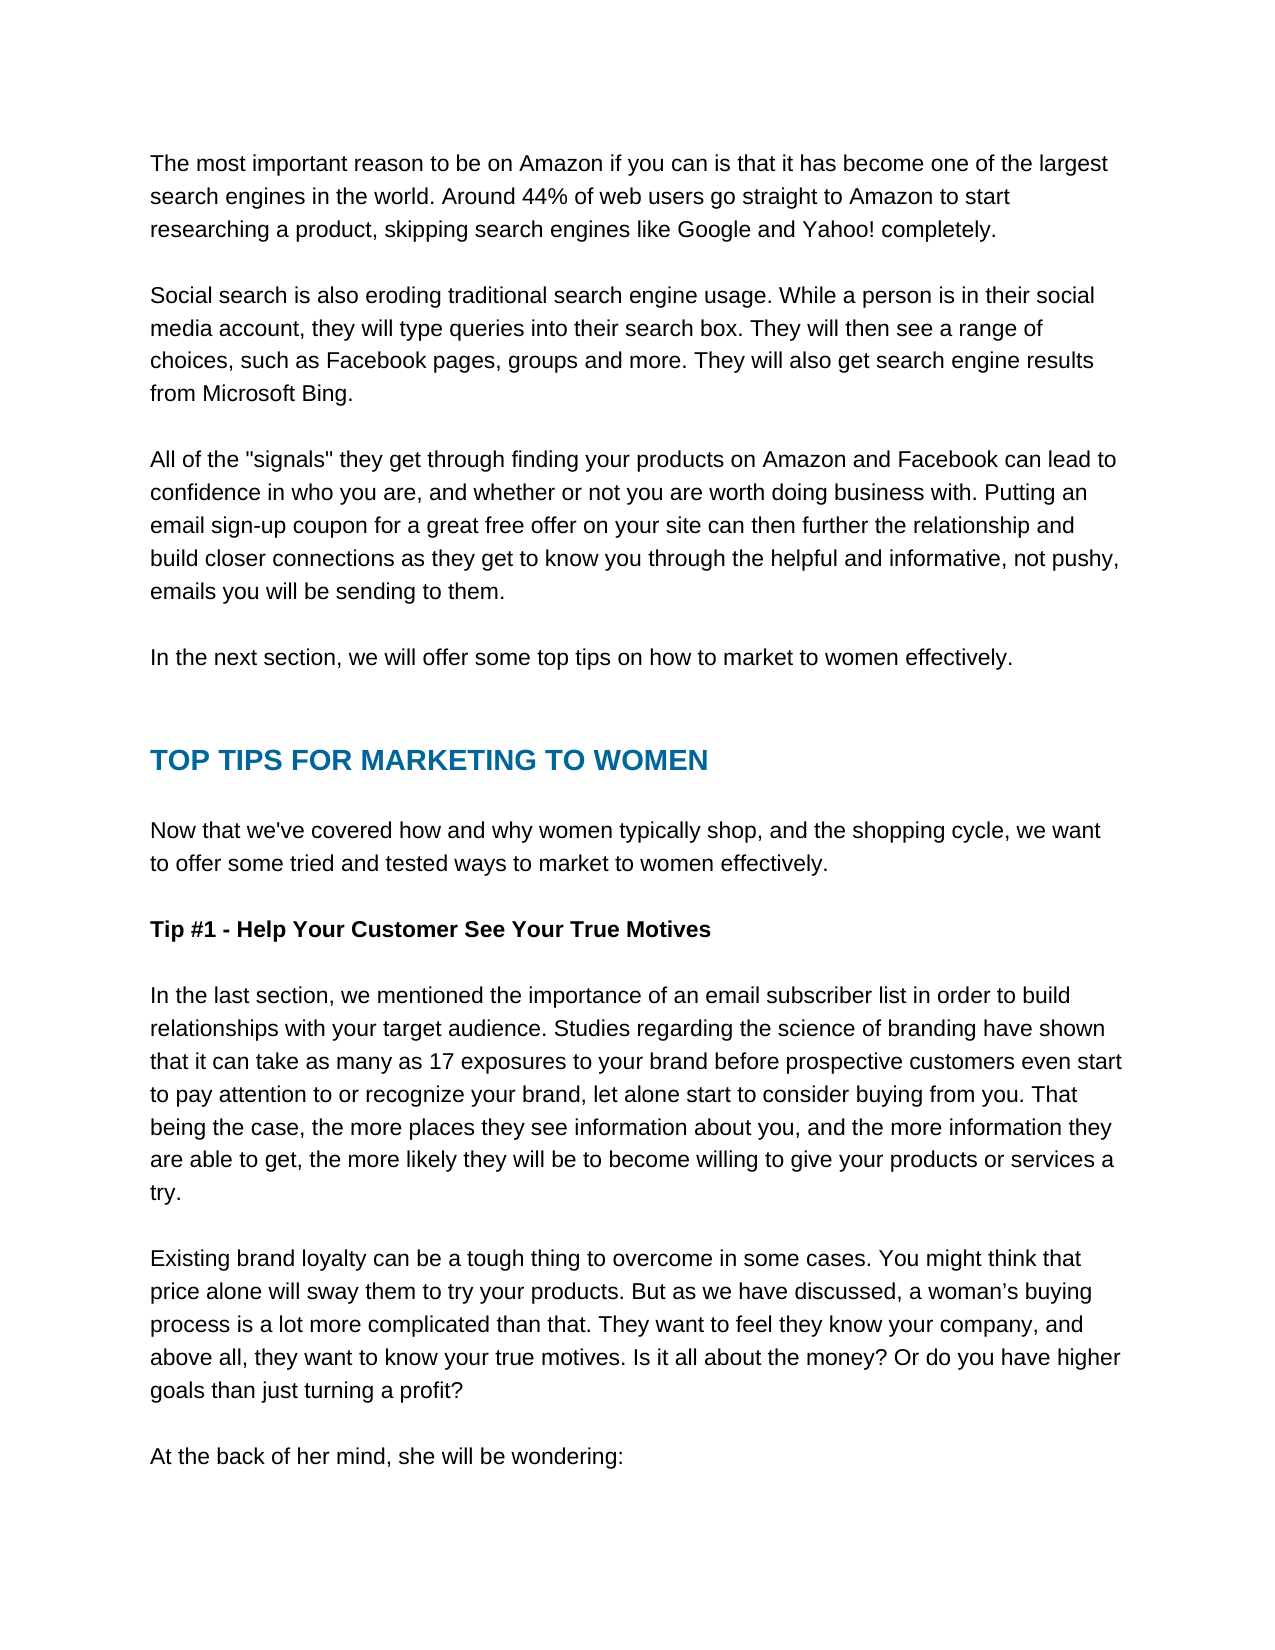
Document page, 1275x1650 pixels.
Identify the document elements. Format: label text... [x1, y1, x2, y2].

text Existing brand loyalty can be a tough thing to overcome in some cases. You might think that price alone will sway them to try your products. But as we have discussed, a woman’s buying process is a lot more complicated than that. They want to feel they know your company, and above all, they want to know your true motives. Is it all about the money? Or do you have higher goals than just turning a profit? [150, 1245, 1125, 1403]
text All of the "signals" they get through finding your products on Amazon and Facebook can lead to confidence in who you are, and whether or not you are worth doing business with. Putting an email sign-up coupon for a great free offer on your site can then further the relationship and build closer connections as they get to know you through the helpful and informative, not pushy, emails you will be sending to them. [150, 446, 1125, 604]
text Now that we've covered how and why women typically shop, and the shopping cycle, we want to offer some tried and tested ways to market to women effectively. [150, 817, 1125, 877]
text In the next section, we will offer some top tips on how to market to women effectively. [150, 644, 1125, 670]
text Tip #1 - Help Your Customer See Your True Motives [150, 916, 1125, 942]
text In the last section, we mentioned the importance of an email subscriber list in order to build relationships with your target audience. Studies regarding the science of branding have shown that it can take as many as 17 exposures to your brand before prospective customers even start to pay attention to or recognize your brand, let alone start to consider buying from you. That being the case, the more places they see information about you, and the more information they are able to get, the more likely they will be to become willing to give your products or services a try. [150, 982, 1125, 1206]
text Social search is also eroding traditional search engine usage. While a person is in their social media account, they will type queries into their search box. They will then see a range of choices, such as Facebook pages, groups and more. They will also get search engine results from Microsoft Bing. [150, 282, 1125, 407]
text TOP TIPS FOR MARKETING TO WOMEN [150, 742, 1125, 776]
text At the back of her mind, she will be wondering: [150, 1443, 1125, 1469]
text The most important reason to be on Amazon if you can is that it has become one of the largest search engines in the world. Around 44% of web users go straight to Amazon to start researching a product, skipping search engines like Google and Yahoo! completely. [150, 150, 1125, 242]
